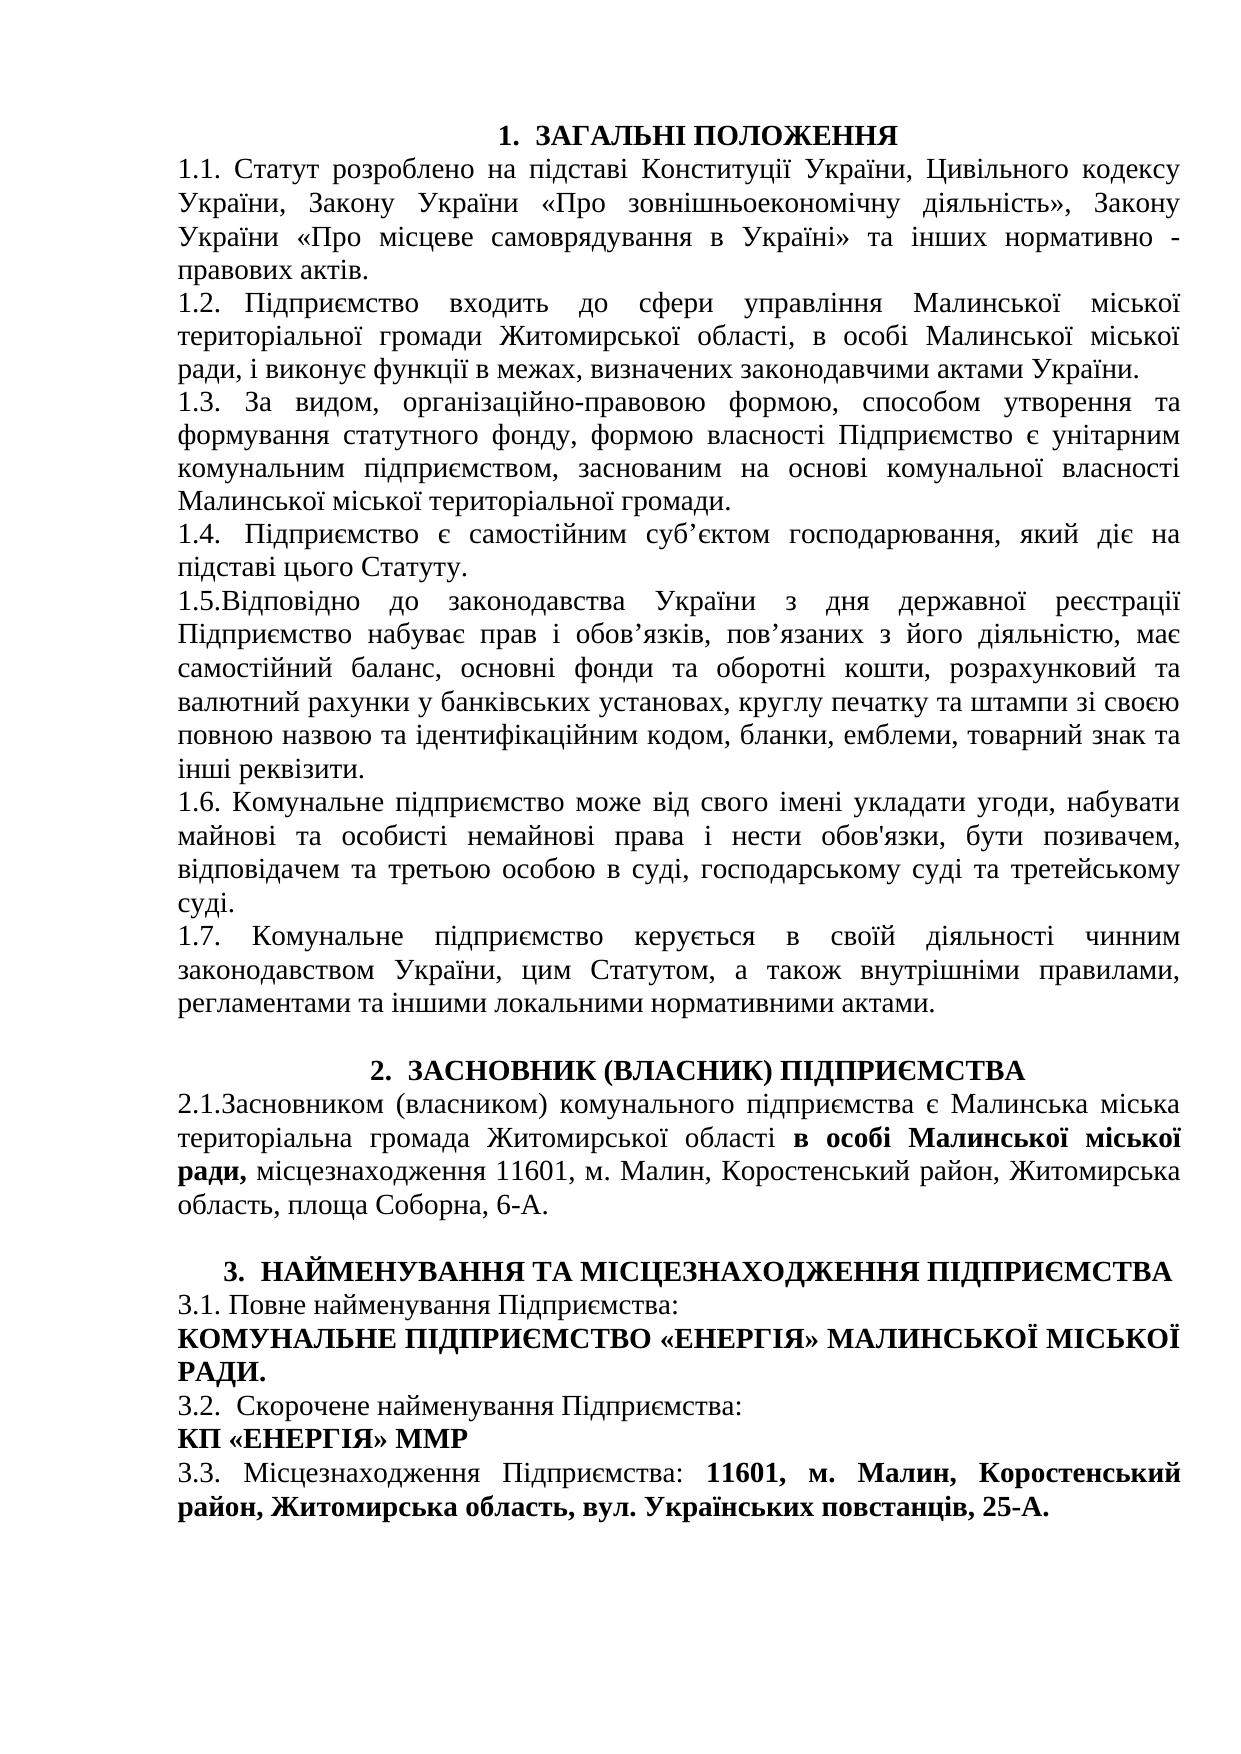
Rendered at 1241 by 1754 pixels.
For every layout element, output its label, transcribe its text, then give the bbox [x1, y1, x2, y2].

text 1.5.Відповідно до законодавства України з дня державної реєстрації Підприємство набуває прав і обов’язків, пов’язаних з його діяльністю, має самостійний баланс, основні фонди та оборотні кошти, розрахунковий та валютний рахунки у банківських установах, круглу печатку та штампи зі своєю повною назвою та ідентифікаційним кодом, бланки, емблеми, товарний знак та інші реквізити. [177, 583, 1181, 784]
text 3.1. Повне найменування Підприємства: [177, 1287, 1181, 1321]
list Скорочене найменування Підприємства: [177, 1388, 1181, 1422]
list ЗАГАЛЬНІ ПОЛОЖЕННЯ [215, 118, 1181, 152]
text 1.6. Комунальне підприємство може від свого імені укладати угоди, набувати майнові та особисті немайнові права і нести обов'язки, бути позивачем, відповідачем та третьою особою в суді, господарському суді та третейському суді. [177, 784, 1181, 918]
text 2.1.Засновником (власником) комунального підприємства є Малинська міська територіальна громада Житомирської області в особі Малинської міської ради, місцезнаходження . Малин, Коростенський район, Житомирська область, площа Соборна, 6-А. [177, 1086, 1181, 1220]
list ЗАСНОВНИК (ВЛАСНИК) ПІДПРИЄМСТВА [215, 1053, 1181, 1086]
text 3.3. Місцезнаходження Підприємства: . Малин, Коростенський район, Житомирська область, вул. Українських повстанців, 25-А. [177, 1455, 1181, 1522]
list НАЙМЕНУВАННЯ ТА МІСЦЕЗНАХОДЖЕННЯ ПІДПРИЄМСТВА [215, 1254, 1181, 1287]
text КП «ЕНЕРГІЯ» ММР [177, 1422, 1181, 1455]
list Підприємство є самостійним суб’єктом господарювання, який діє на підставі цього Статуту. [177, 517, 1181, 583]
list За видом, організаційно-правовою формою, способом утворення та формування статутного фонду, формою власності Підприємство є унітарним комунальним підприємством, заснованим на основі комунальної власності Малинської міської територіальної громади. [177, 385, 1181, 517]
list Підприємство входить до сфери управління Малинської міської територіальної громади Житомирської області, в особі Малинської міської ради, і виконує функції в межах, визначених законодавчими актами України. [177, 286, 1181, 385]
text 1.7. Комунальне підприємство керується в своїй діяльності чинним законодавством України, цим Статутом, а також внутрішніми правилами, регламентами та іншими локальними нормативними актами. [177, 918, 1181, 1019]
text 1.1. Статут розроблено на підставі Конституції України, Цивільного кодексу України, Закону України «Про зовнішньоекономічну діяльність», Закону України «Про місцеве самоврядування в Україні» та інших нормативно - правових актів. [177, 152, 1181, 286]
text КОМУНАЛЬНЕ ПІДПРИЄМСТВО «ЕНЕРГІЯ» МАЛИНСЬКОЇ МІСЬКОЇ РАДИ. [177, 1321, 1181, 1388]
